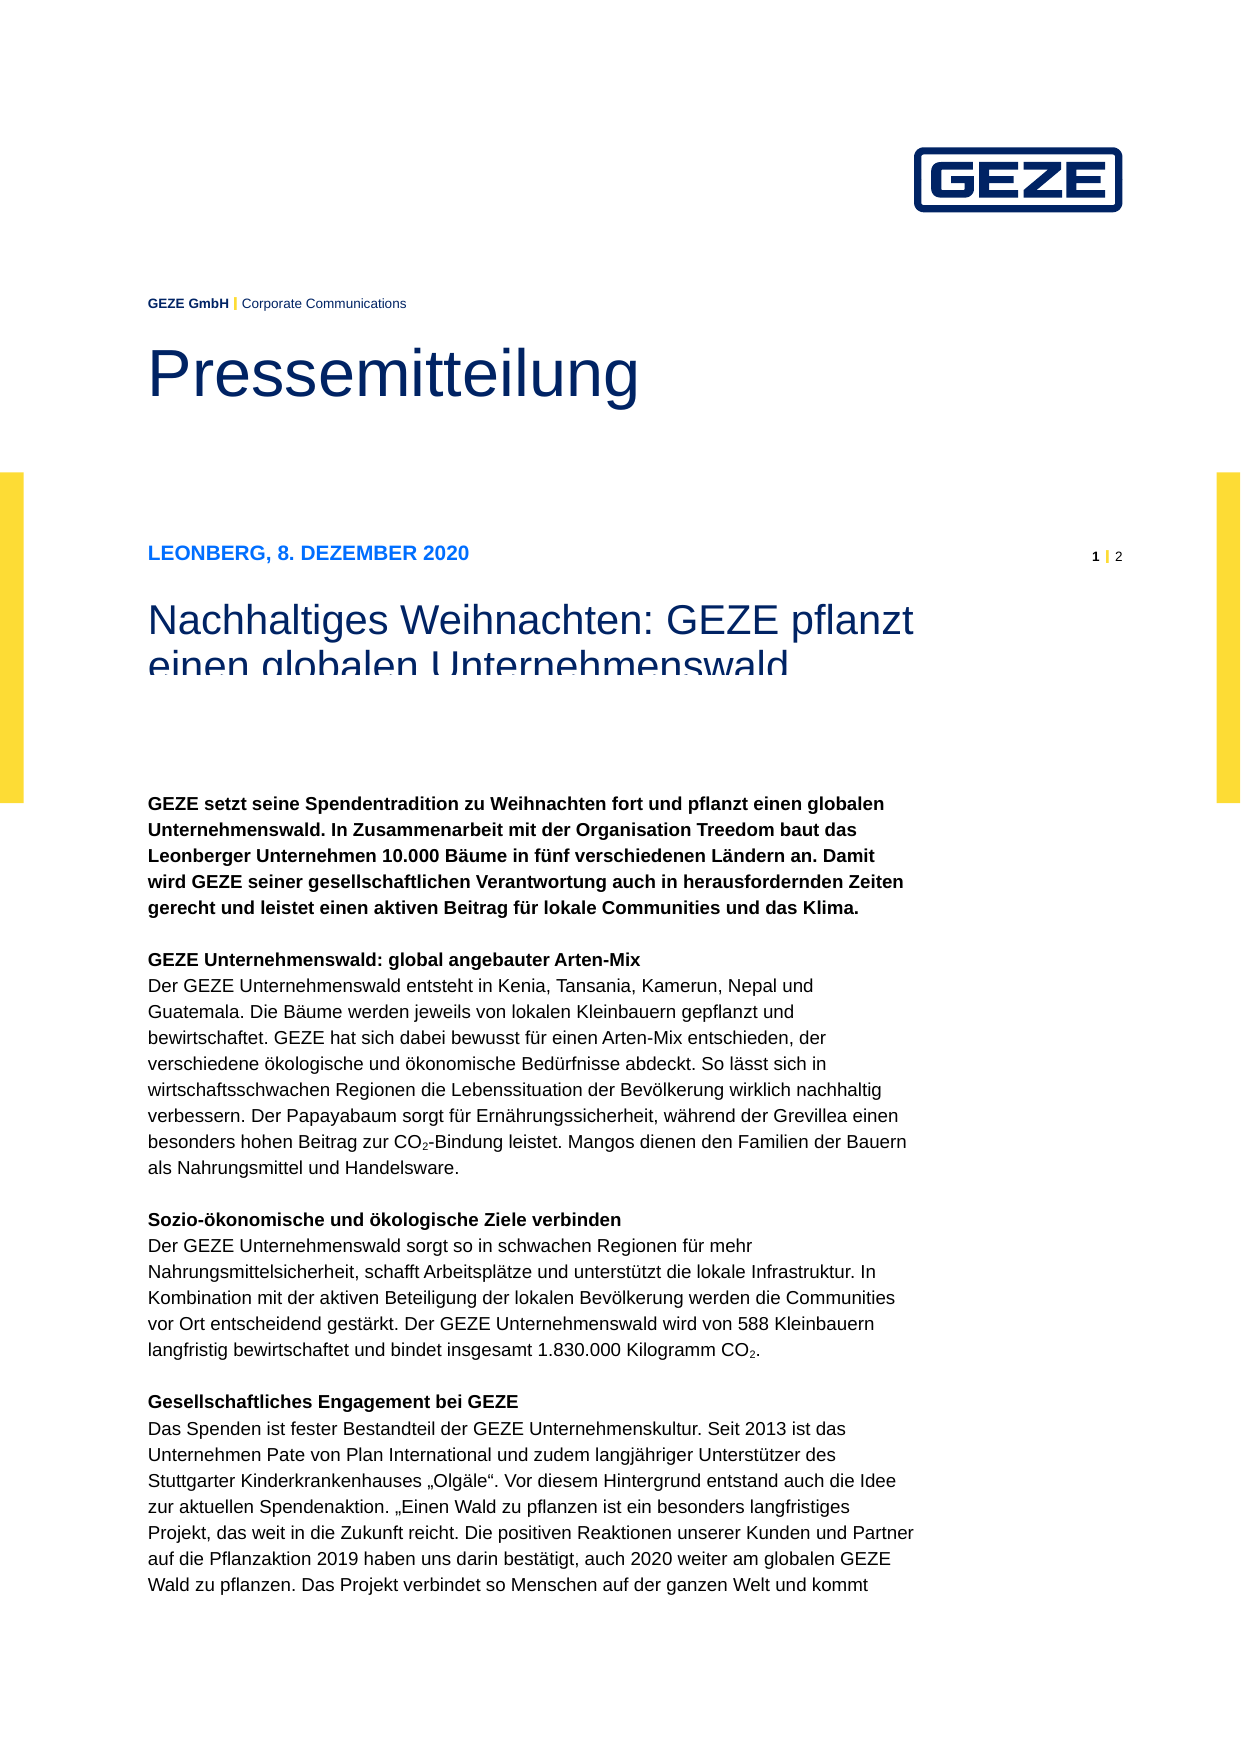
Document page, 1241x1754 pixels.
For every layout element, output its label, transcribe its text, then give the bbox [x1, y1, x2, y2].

table_header Leonberg, [148, 538, 914, 567]
text GEZE setzt seine Spendentradition zu Weihnachten fort und pflanzt einen globalen Unternehmenswald. In Zusammenarbeit mit der Organisation Treedom baut das Leonberger Unternehmen 10.000 Bäume in fünf verschiedenen Ländern an. Damit wird GEZE seiner gesellschaftlichen Verantwortung auch in herausfordernden Zeiten gerecht und leistet einen aktiven Beitrag für lokale Communities und das Klima. [148, 788, 915, 918]
text Gesellschaftliches Engagement bei GEZE [148, 1387, 915, 1413]
table_cell [148, 568, 914, 788]
text GEZE Unternehmenswald: global angebauter Arten-Mix [148, 944, 915, 970]
text Das Spenden ist fester Bestandteil der GEZE Unternehmenskultur. Seit 2013 ist das Unternehmen Pate von Plan International und zudem langjähriger Unterstützer des Stuttgarter Kinderkrankenhauses „Olgäle“. Vor diesem Hintergrund entstand auch die Idee zur aktuellen Spendenaktion. „Einen Wald zu pflanzen ist ein besonders langfristiges Projekt, das weit in die Zukunft reicht. Die positiven Reaktionen unserer Kunden und Partner auf die Pflanzaktion 2019 haben uns darin bestätigt, auch 2020 weiter am globalen GEZE Wald zu pflanzen. Das Projekt verbindet so Menschen auf der ganzen Welt und kommt ihnen zugute. Damit leistet GEZE einen Beitrag für die Sicherung einer nachhaltigen Zukunft“, so Andrea-Alexandra Alber, Geschäftsführung Strategie bei GEZE. [148, 1413, 915, 1595]
text Sozio-ökonomische und ökologische Ziele verbinden [148, 1204, 915, 1231]
text Der GEZE Unternehmenswald sorgt so in schwachen Regionen für mehr Nahrungsmittelsicherheit, schafft Arbeitsplätze und unterstützt die lokale Infrastruktur. In Kombination mit der aktiven Beteiligung der lokalen Bevölkerung werden die Communities vor Ort entscheidend gestärkt. Der GEZE Unternehmenswald wird von 588 Kleinbauern langfristig bewirtschaftet und bindet insgesamt 1.830.000 Kilogramm CO2. [148, 1231, 915, 1361]
text Der GEZE Unternehmenswald entsteht in Kenia, Tansania, Kamerun, Nepal und Guatemala. Die Bäume werden jeweils von lokalen Kleinbauern gepflanzt und bewirtschaftet. GEZE hat sich dabei bewusst für einen Arten-Mix entschieden, der verschiedene ökologische und ökonomische Bedürfnisse abdeckt. So lässt sich in wirtschaftsschwachen Regionen die Lebenssituation der Bevölkerung wirklich nachhaltig verbessern. Der Papayabaum sorgt für Ernährungssicherheit, während der Grevillea einen besonders hohen Beitrag zur CO2-Bindung leistet. Mangos dienen den Familien der Bauern als Nahrungsmittel und Handelsware. [148, 970, 915, 1178]
